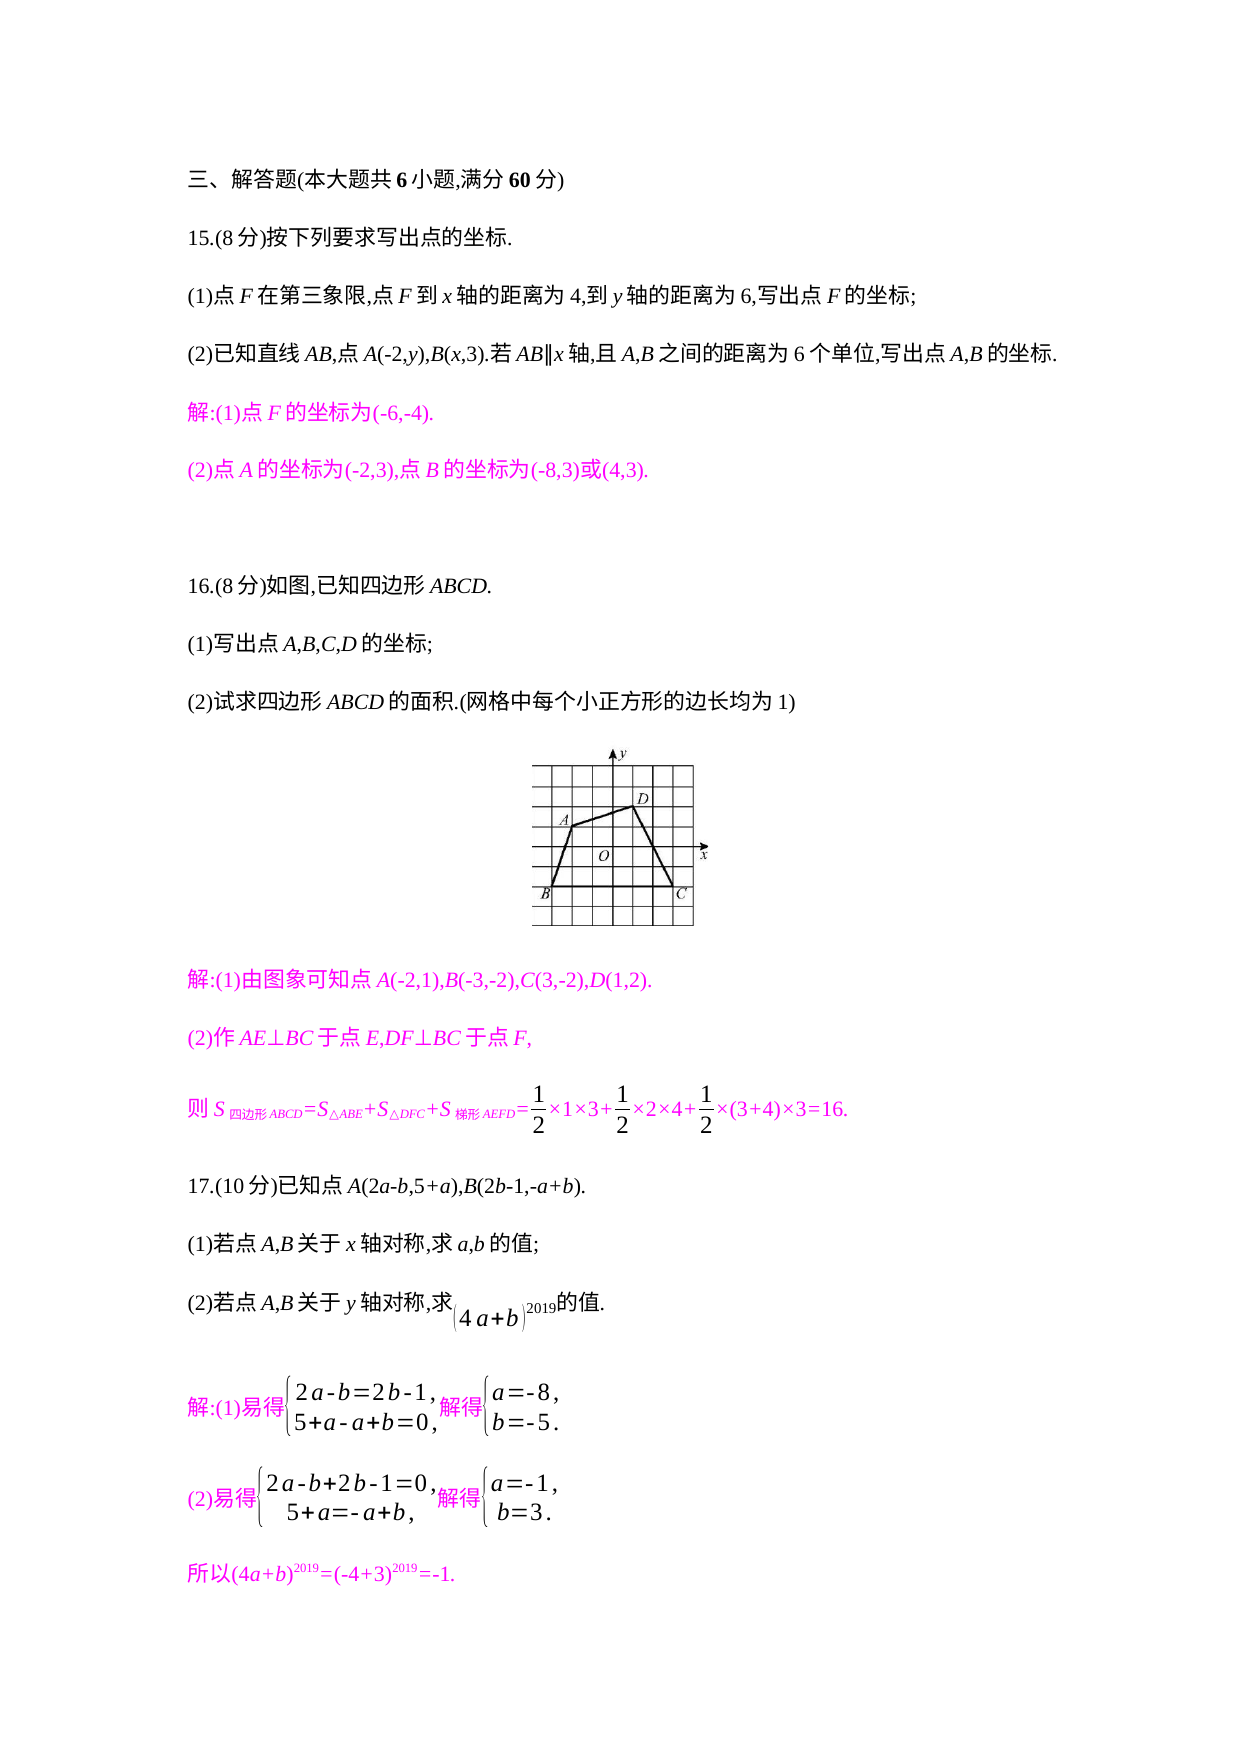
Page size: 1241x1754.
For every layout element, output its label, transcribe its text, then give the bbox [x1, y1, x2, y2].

text (2)作AE⊥BC于点E,DF⊥BC于点F, [187, 1019, 1053, 1052]
text (2)试求四边形ABCD的面积.(网格中每个小正方形的边长均为1) [187, 683, 1053, 716]
text (1)点F在第三象限,点F到x轴的距离为4,到y轴的距离为6,写出点F的坐标; [187, 278, 1053, 311]
text (2)点A的坐标为(-2,3),点B的坐标为(-8,3)或(4,3). [187, 452, 1053, 484]
text 17.(10分)已知点A(2a-b,5+a),B(2b-1,-a+b). [187, 1168, 1053, 1201]
picture [532, 741, 709, 926]
text 解:(1)易得解得 [187, 1374, 1053, 1439]
text 15.(8分)按下列要求写出点的坐标. [187, 220, 1053, 252]
text (2)易得解得 [187, 1465, 1053, 1530]
text (1)写出点A,B,C,D的坐标; [187, 625, 1053, 658]
text 则S四边形ABCD=S△ABE+S△DFC+S梯形AEFD=×1×3+×2×4+×(3+4)×3=16. [187, 1077, 1053, 1142]
text (2)若点A,B关于y轴对称,求的值. [187, 1284, 1053, 1349]
text (2)已知直线AB,点A(-2,y),B(x,3).若AB∥x轴,且A,B之间的距离为6个单位,写出点A,B的坐标. [187, 336, 1053, 368]
text 16.(8分)如图,已知四边形ABCD. [187, 567, 1053, 600]
text 解:(1)由图象可知点A(-2,1),B(-3,-2),C(3,-2),D(1,2). [187, 961, 1053, 994]
text (1)若点A,B关于x轴对称,求a,b的值; [187, 1226, 1053, 1258]
text 解:(1)点F的坐标为(-6,-4). [187, 394, 1053, 427]
text 三、解答题(本大题共6小题,满分60分) [187, 162, 1053, 194]
text 所以(4a+b)2019=(-4+3)2019=-1. [187, 1556, 1053, 1588]
